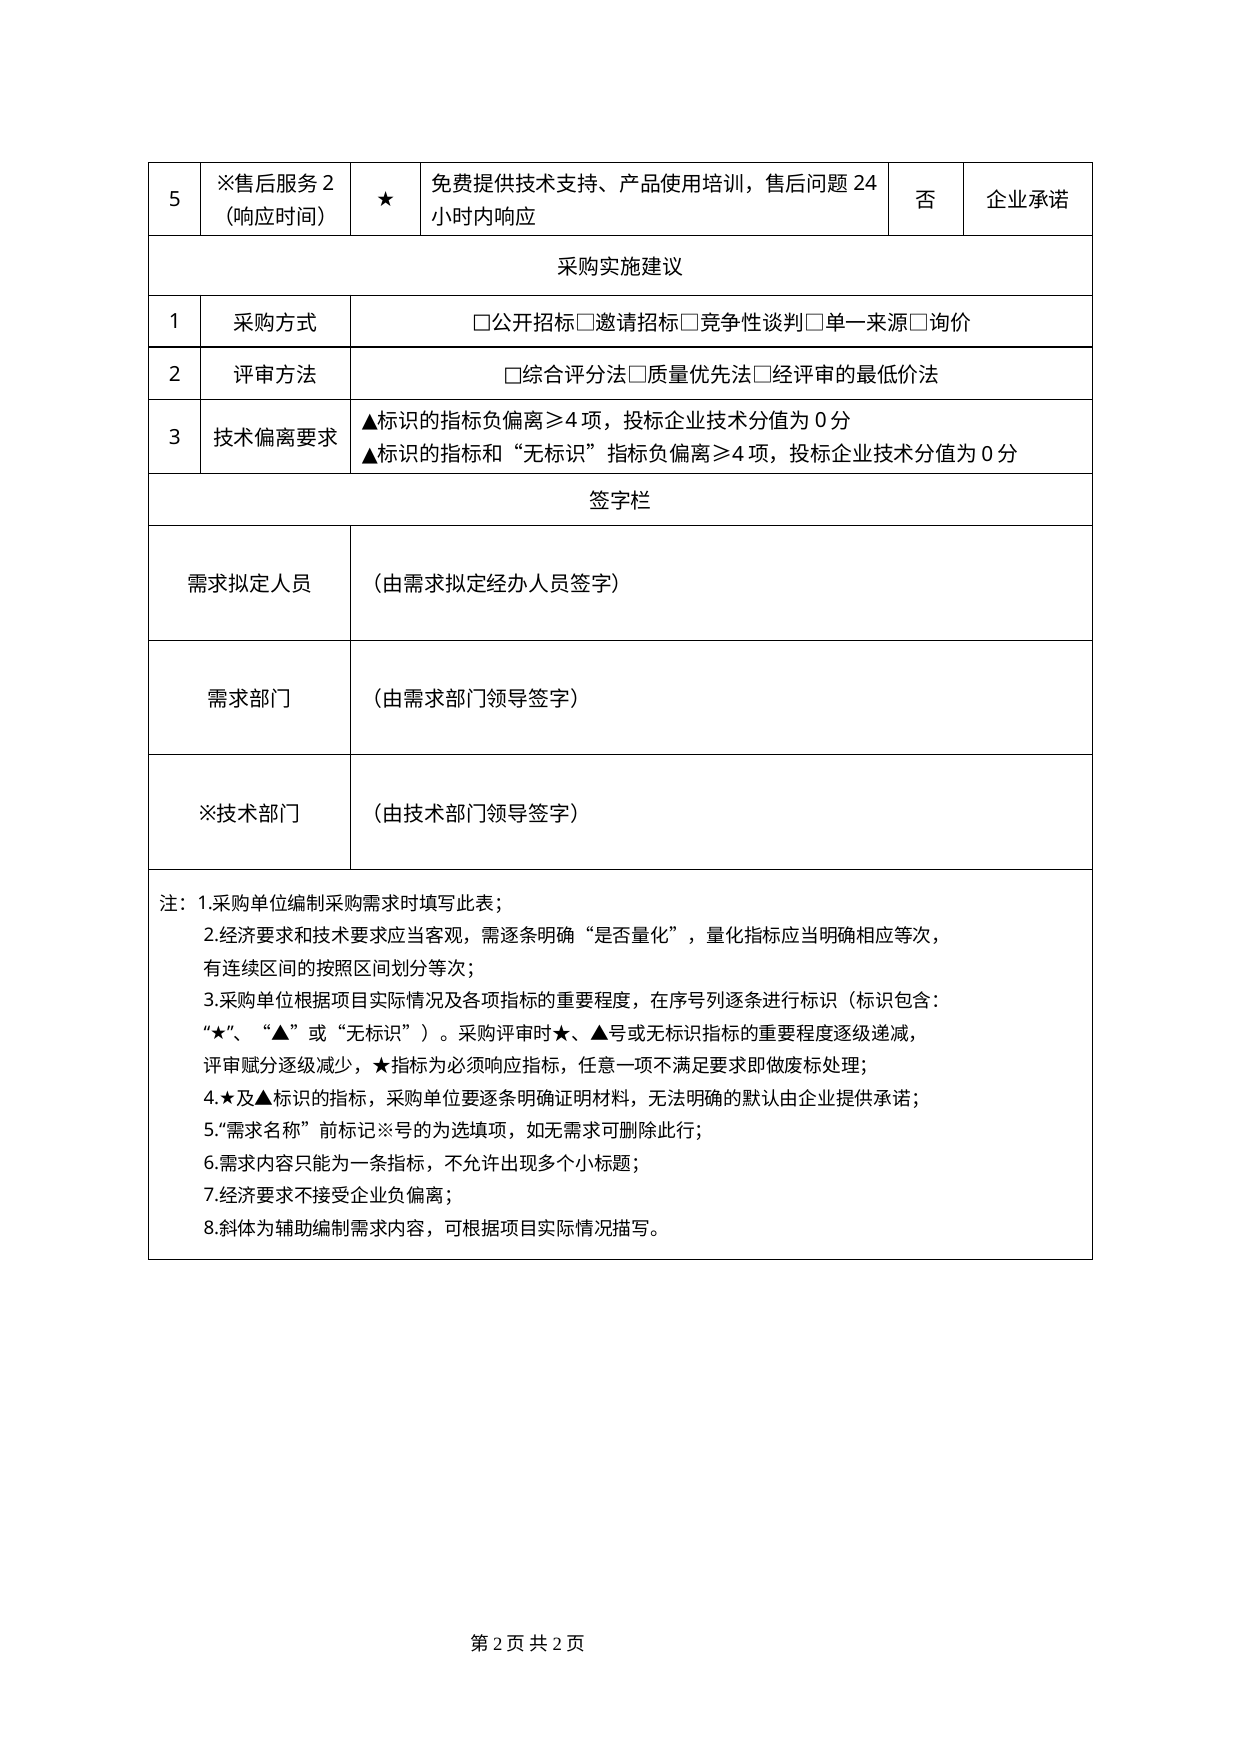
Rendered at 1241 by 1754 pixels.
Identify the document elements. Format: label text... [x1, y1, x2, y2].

table_cell 评审方法 [201, 348, 350, 398]
table_cell □公开招标□邀请招标□竞争性谈判□单一来源□询价 [351, 296, 1092, 346]
table_cell 注：1.采购单位编制采购需求时填写此表； 2.经济要求和技术要求应当客观，需逐条明确“是否量化”，量化指标应当明确相应等次， 有连续区间的按照区间划分等次； 3.采购单位根据项目实际情况及各项指标的重要程度，在序号列逐条进行标识（标识包含： “★”、“▲”或“无标识”）。采购评审时★、▲号或无标识指标的重要程度逐级递减， 评审赋分逐级减少，★指标为必须响应指标，任意一项不满足要求即做废标处理； 4.★及▲标识的指标，采购单位要逐条明确证明材料，无法明确的默认由企业提供承诺； 5.“需求名称”前标记※号的为选填项，如无需求可删除此行； 6.需求内容只能为一条指标，不允许出现多个小标题； 7.经济要求不接受企业负偏离； 8.斜体为辅助编制需求内容，可根据项目实际情况描写。 [149, 870, 1092, 1259]
table_cell （由需求拟定经办人员签字） [351, 526, 1092, 639]
table_cell 否 [889, 163, 963, 235]
table_cell 1 [149, 296, 200, 346]
table_cell □综合评分法□质量优先法□经评审的最低价法 [351, 348, 1092, 398]
table_cell 需求部门 [149, 641, 350, 754]
table_cell 需求拟定人员 [149, 526, 350, 639]
table_cell 2 [149, 348, 200, 398]
table_cell （由技术部门领导签字） [351, 755, 1092, 869]
table_cell 企业承诺 [964, 163, 1092, 235]
table_cell ※售后服务2 （响应时间） [201, 163, 350, 235]
table_cell 技术偏离要求 [201, 400, 350, 473]
table_cell ★ [351, 163, 420, 235]
table_cell 采购方式 [201, 296, 350, 346]
table_cell 采购实施建议 [149, 236, 1092, 294]
table_cell 3 [149, 400, 200, 473]
table_cell 签字栏 [149, 474, 1092, 525]
table_cell 免费提供技术支持、产品使用培训，售后问题24小时内响应 [421, 163, 888, 235]
table_cell 5 [149, 163, 200, 235]
table_cell ※技术部门 [149, 755, 350, 869]
table_cell ▲标识的指标负偏离≥4项，投标企业技术分值为0分 ▲标识的指标和“无标识”指标负偏离≥4项，投标企业技术分值为0分 [351, 400, 1092, 473]
table_cell （由需求部门领导签字） [351, 641, 1092, 754]
